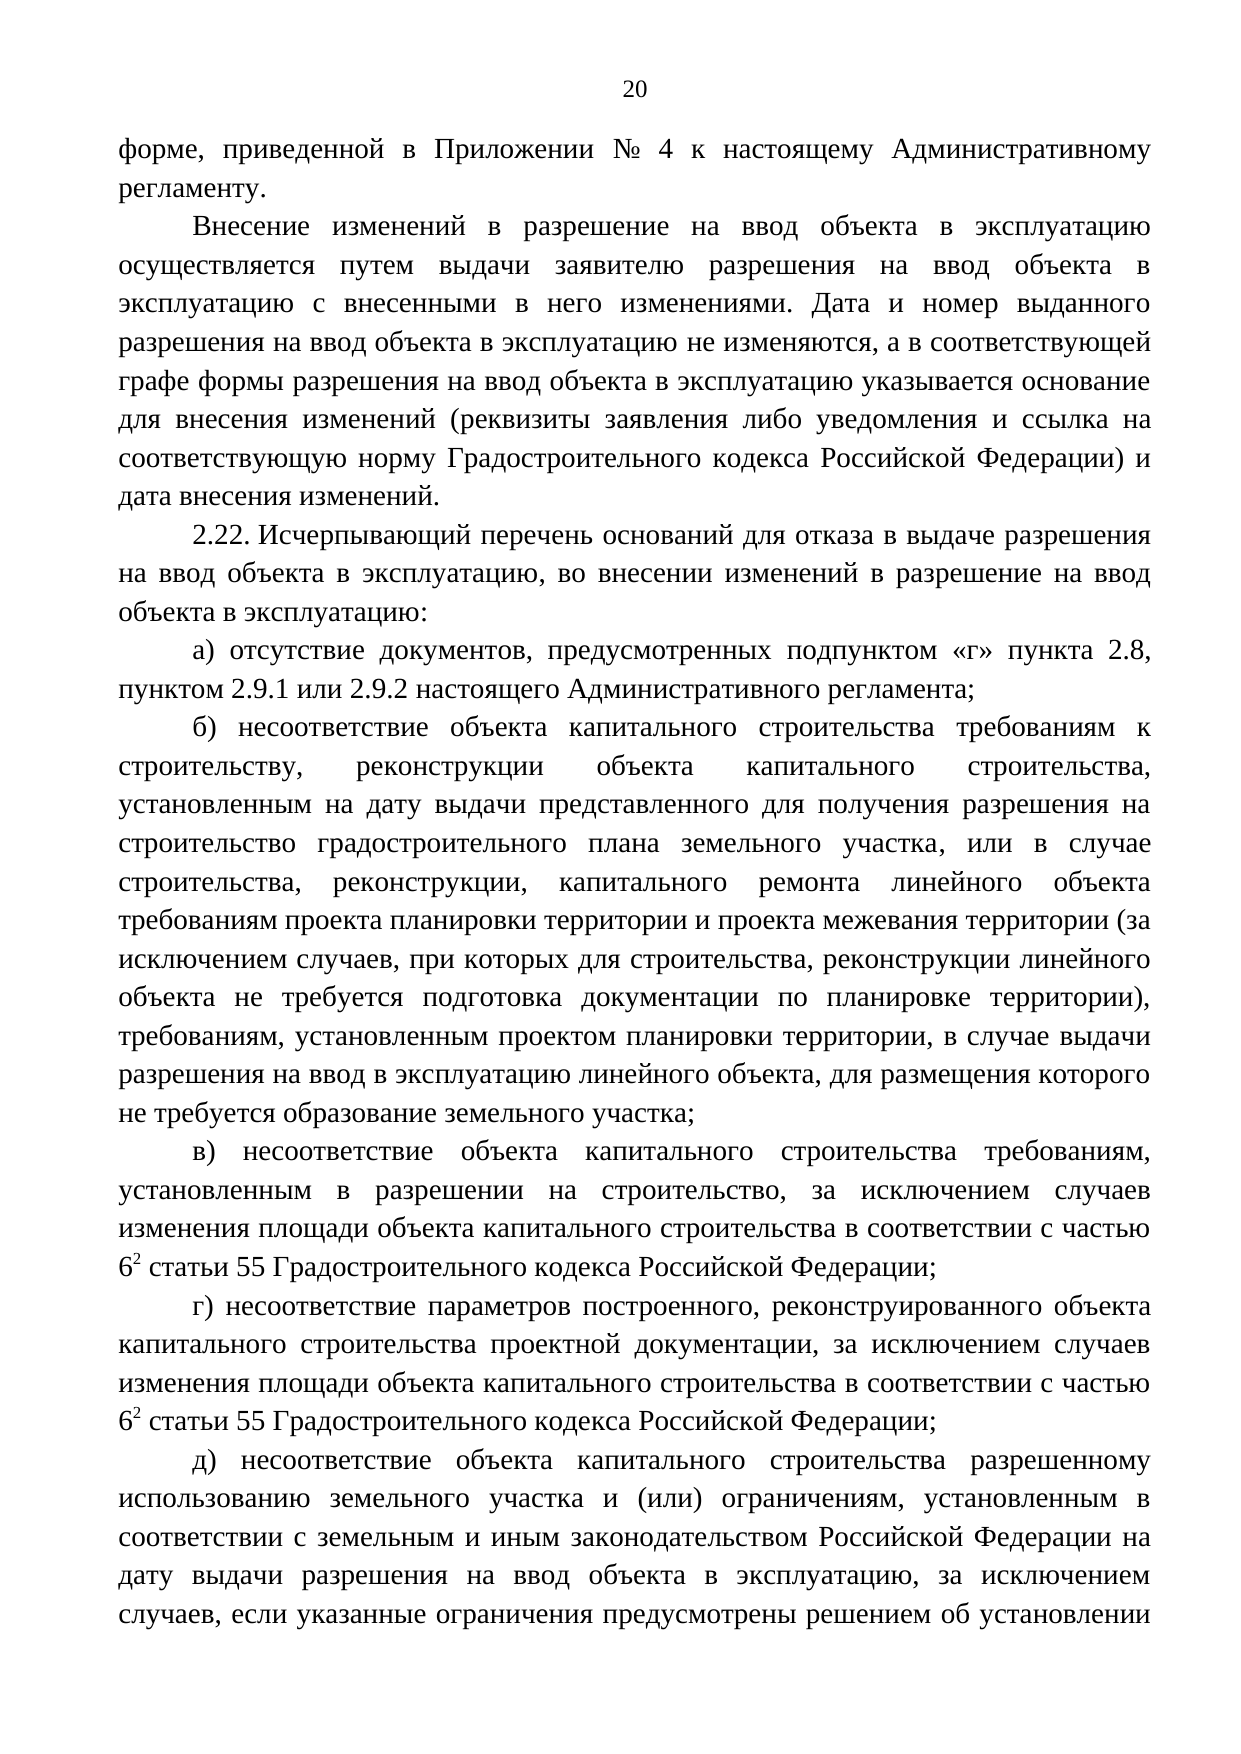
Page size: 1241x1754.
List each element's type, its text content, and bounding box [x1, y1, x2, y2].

text Внесение изменений в разрешение на ввод объекта в эксплуатацию осуществляется путем выдачи заявителю разрешения на ввод объекта в эксплуатацию с внесенными в него изменениями. Дата и номер выданного разрешения на ввод объекта в эксплуатацию не изменяются, а в соответствующей графе формы разрешения на ввод объекта в эксплуатацию указывается основание для внесения изменений (реквизиты заявления либо уведомления и ссылка на соответствующую норму Градостроительного кодекса Российской Федерации) и дата внесения изменений. [118, 208, 1152, 512]
text а) отсутствие документов, предусмотренных подпунктом «г» пункта 2.8, пунктом 2.9.1 или 2.9.2 настоящего Административного регламента; [118, 632, 1152, 704]
text в) несоответствие объекта капитального строительства требованиям, установленным в разрешении на строительство, за исключением случаев изменения площади объекта капитального строительства в соответствии с частью 62 статьи 55 Градостроительного кодекса Российской Федерации; [118, 1133, 1152, 1283]
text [118, 1442, 1152, 1629]
text б) несоответствие объекта капитального строительства требованиям к строительству, реконструкции объекта капитального строительства, установленным на дату выдачи представленного для получения разрешения на строительство градостроительного плана земельного участка, или в случае строительства, реконструкции, капитального ремонта линейного объекта требованиям проекта планировки территории и проекта межевания территории (за исключением случаев, при которых для строительства, реконструкции линейного объекта не требуется подготовка документации по планировке территории), требованиям, установленным проектом планировки территории, в случае выдачи разрешения на ввод в эксплуатацию линейного объекта, для размещения которого не требуется образование земельного участка; [118, 709, 1152, 1128]
text 2.22. Исчерпывающий перечень оснований для отказа в выдаче разрешения на ввод объекта в эксплуатацию, во внесении изменений в разрешение на ввод объекта в эксплуатацию: [118, 517, 1152, 627]
text г) несоответствие параметров построенного, реконструированного объекта капитального строительства проектной документации, за исключением случаев изменения площади объекта капитального строительства в соответствии с частью 62 статьи 55 Градостроительного кодекса Российской Федерации; [118, 1288, 1152, 1437]
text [118, 131, 1152, 203]
